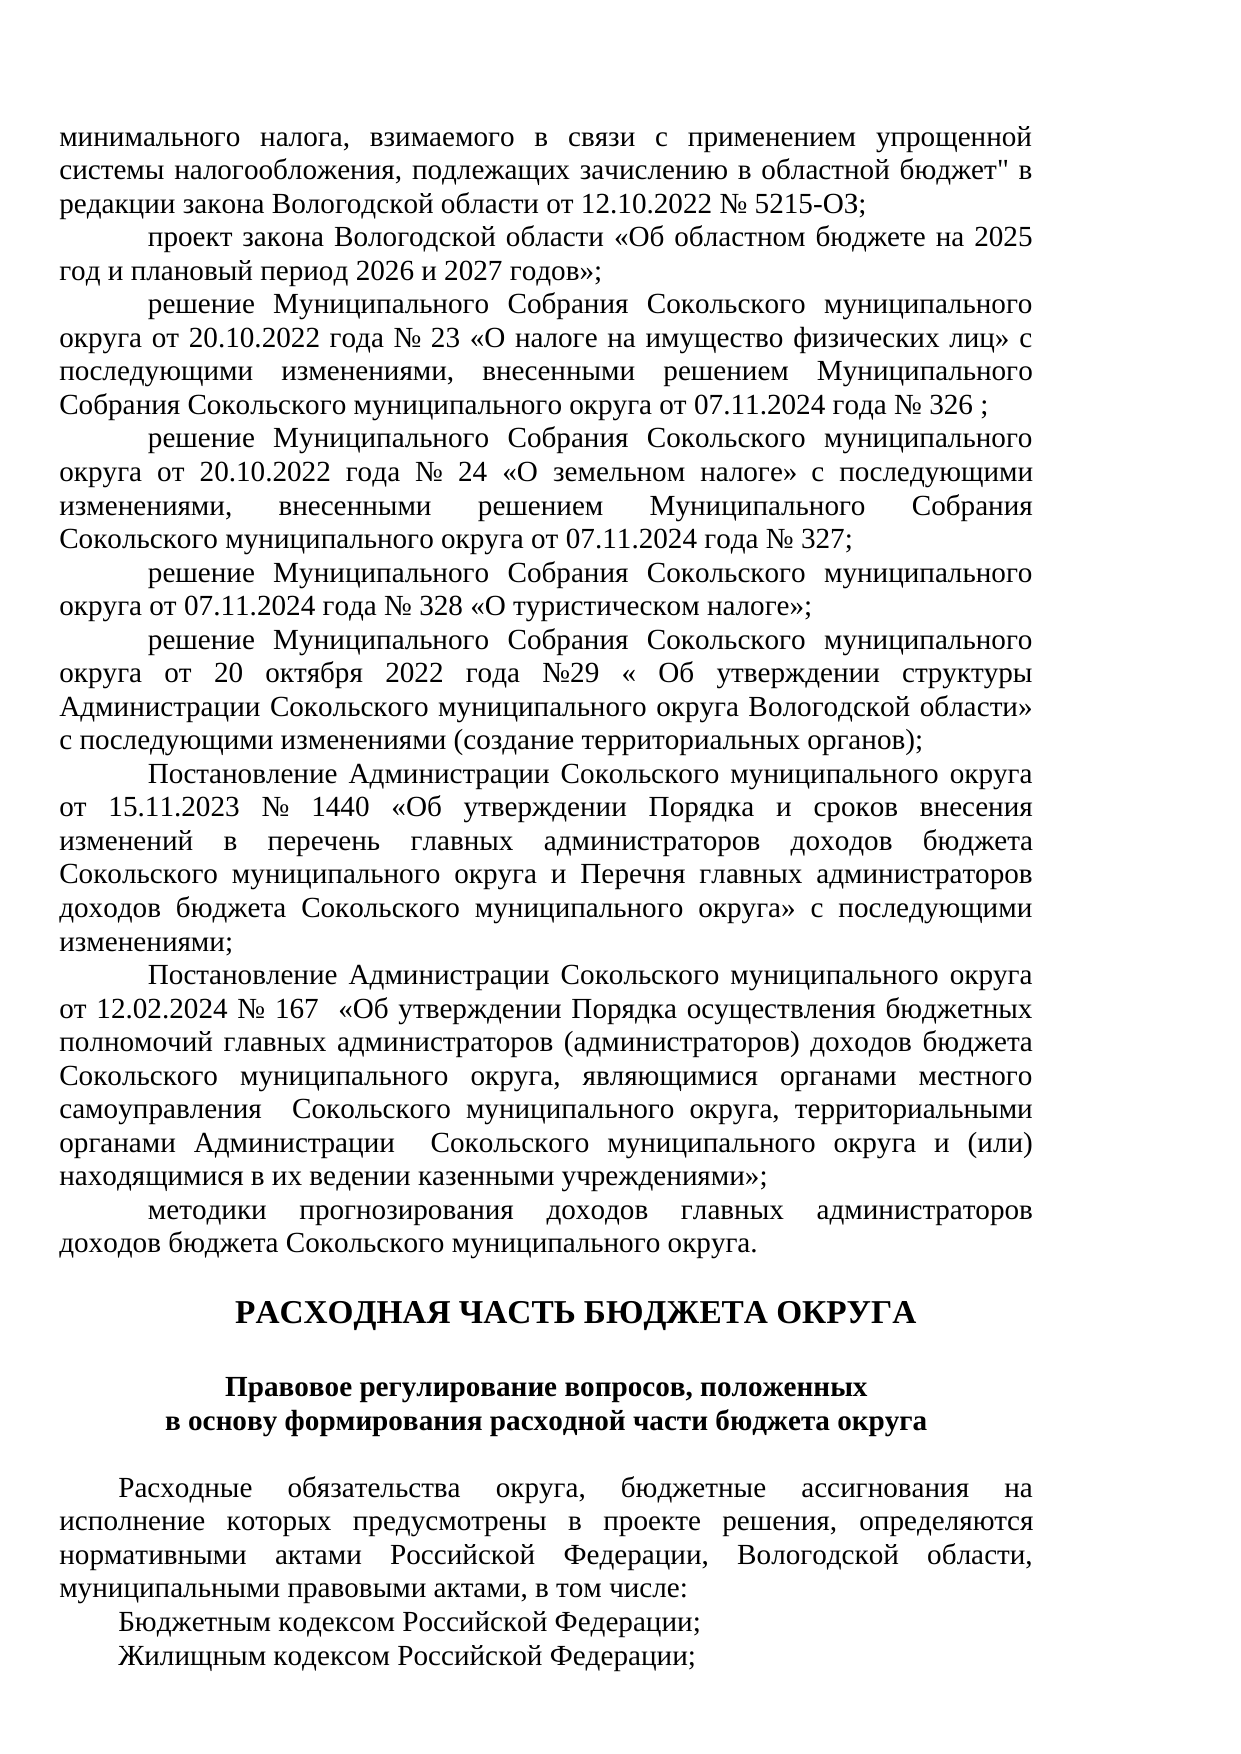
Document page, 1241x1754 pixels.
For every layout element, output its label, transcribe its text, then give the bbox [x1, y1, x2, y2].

text Постановление Администрации Сокольского муниципального округа от 12.02.2024 № 167 «Об утверждении Порядка осуществления бюджетных полномочий главных администраторов (администраторов) доходов бюджета Сокольского муниципального округа, являющимися органами местного самоуправления Сокольского муниципального округа, территориальными органами Администрации Сокольского муниципального округа и (или) находящимися в их ведении казенными учреждениями»; [59, 957, 1033, 1192]
text Бюджетным кодексом Российской Федерации; [59, 1604, 1033, 1638]
text Постановление Администрации Сокольского муниципального округа от 15.11.2023 № 1440 «Об утверждении Порядка и сроков внесения изменений в перечень главных администраторов доходов бюджета Сокольского муниципального округа и Перечня главных администраторов доходов бюджета Сокольского муниципального округа» с последующими изменениями; [59, 756, 1033, 957]
text в основу формирования расходной части бюджета округа [59, 1403, 1033, 1436]
text проект закона Вологодской области «Об областном бюджете на 2025 год и плановый период 2026 и 2027 годов»; [59, 219, 1033, 286]
text решение Муниципального Собрания Сокольского муниципального округа от 07.11.2024 года № 328 «О туристическом налоге»; [59, 555, 1033, 622]
text РАСХОДНАЯ ЧАСТЬ БЮДЖЕТА ОКРУГА [59, 1293, 1033, 1331]
text Жилищным кодексом Российской Федерации; [59, 1638, 1033, 1671]
text Правовое регулирование вопросов, положенных [59, 1369, 1033, 1403]
text Расходные обязательства округа, бюджетные ассигнования на исполнение которых предусмотрены в проекте решения, определяются нормативными актами Российской Федерации, Вологодской области, муниципальными правовыми актами, в том числе: [59, 1470, 1033, 1604]
text решение Муниципального Собрания Сокольского муниципального округа от 20 октября 2022 года №29 « Об утверждении структуры Администрации Сокольского муниципального округа Вологодской области» с последующими изменениями (создание территориальных органов); [59, 622, 1033, 756]
text методики прогнозирования доходов главных администраторов доходов бюджета Сокольского муниципального округа. [59, 1192, 1033, 1259]
text решение Муниципального Собрания Сокольского муниципального округа от 20.10.2022 года № 24 «О земельном налоге» с последующими изменениями, внесенными решением Муниципального Собрания Сокольского муниципального округа от 07.11.2024 года № 327; [59, 421, 1033, 555]
text решение Муниципального Собрания Сокольского муниципального округа от 20.10.2022 года № 23 «О налоге на имущество физических лиц» с последующими изменениями, внесенными решением Муниципального Собрания Сокольского муниципального округа от 07.11.2024 года № 326 ; [59, 286, 1033, 421]
